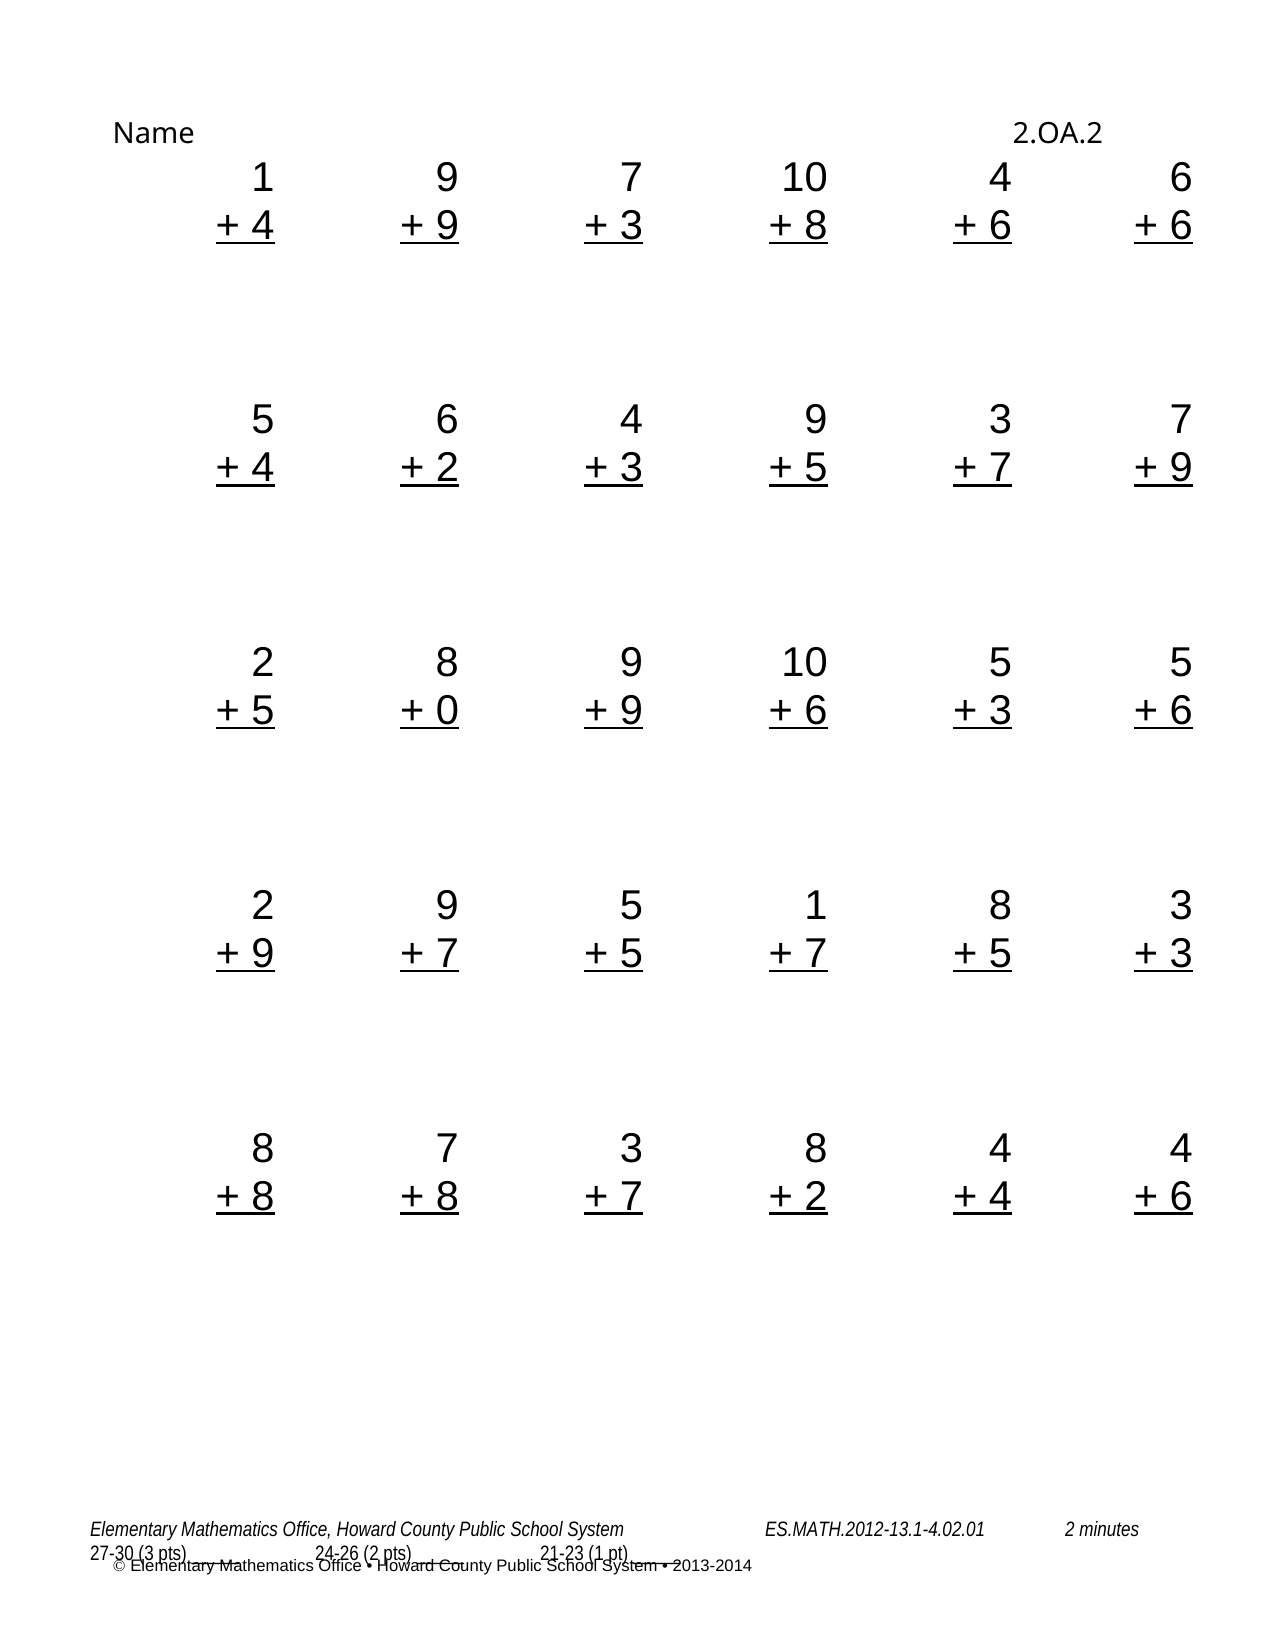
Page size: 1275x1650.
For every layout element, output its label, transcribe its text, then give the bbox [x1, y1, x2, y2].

table_cell + 4 + 3 [470, 395, 654, 638]
table_cell + 1 + 7 [654, 880, 838, 1123]
table_header + 7 + 3 [470, 152, 654, 395]
table_cell + 9 + 5 [654, 395, 838, 638]
table_cell + 3 + 3 [1023, 880, 1204, 1123]
table_header + 1 + 4 [101, 152, 286, 395]
table_cell + 3 + 7 [839, 395, 1023, 638]
text Name 2.OA.2 [112, 112, 1162, 152]
table_cell x 4 + 6 [1023, 1123, 1204, 1366]
table_header + 6 + 6 [1023, 152, 1204, 395]
table_cell + 8 + 5 [839, 880, 1023, 1123]
table_cell + 6 + 2 [286, 395, 470, 638]
table_header + 10 + 8 [654, 152, 838, 395]
table_cell + 2 + 9 [101, 880, 286, 1123]
table_cell + 3 + 7 [470, 1123, 654, 1366]
table_header + 9 + 9 [286, 152, 470, 395]
table_cell + 9 + 9 [470, 638, 654, 880]
table_cell + 8 + 0 [286, 638, 470, 880]
table_cell + 8 + 2 [654, 1123, 838, 1366]
table_cell + 5 + 3 [839, 638, 1023, 880]
table_cell + 8 + 8 [101, 1123, 286, 1366]
table_header + 4 + 6 [839, 152, 1023, 395]
table_cell x 4 + 4 [839, 1123, 1023, 1366]
table_cell + 5 + 5 [470, 880, 654, 1123]
table_cell + 7 + 9 [1023, 395, 1204, 638]
table_cell + 5 + 6 [1023, 638, 1204, 880]
table_cell + 10 + 6 [654, 638, 838, 880]
table_cell + 2 + 5 [101, 638, 286, 880]
table_cell + 5 + 4 [101, 395, 286, 638]
table_cell + 9 + 7 [286, 880, 470, 1123]
table_cell + 7 + 8 [286, 1123, 470, 1366]
